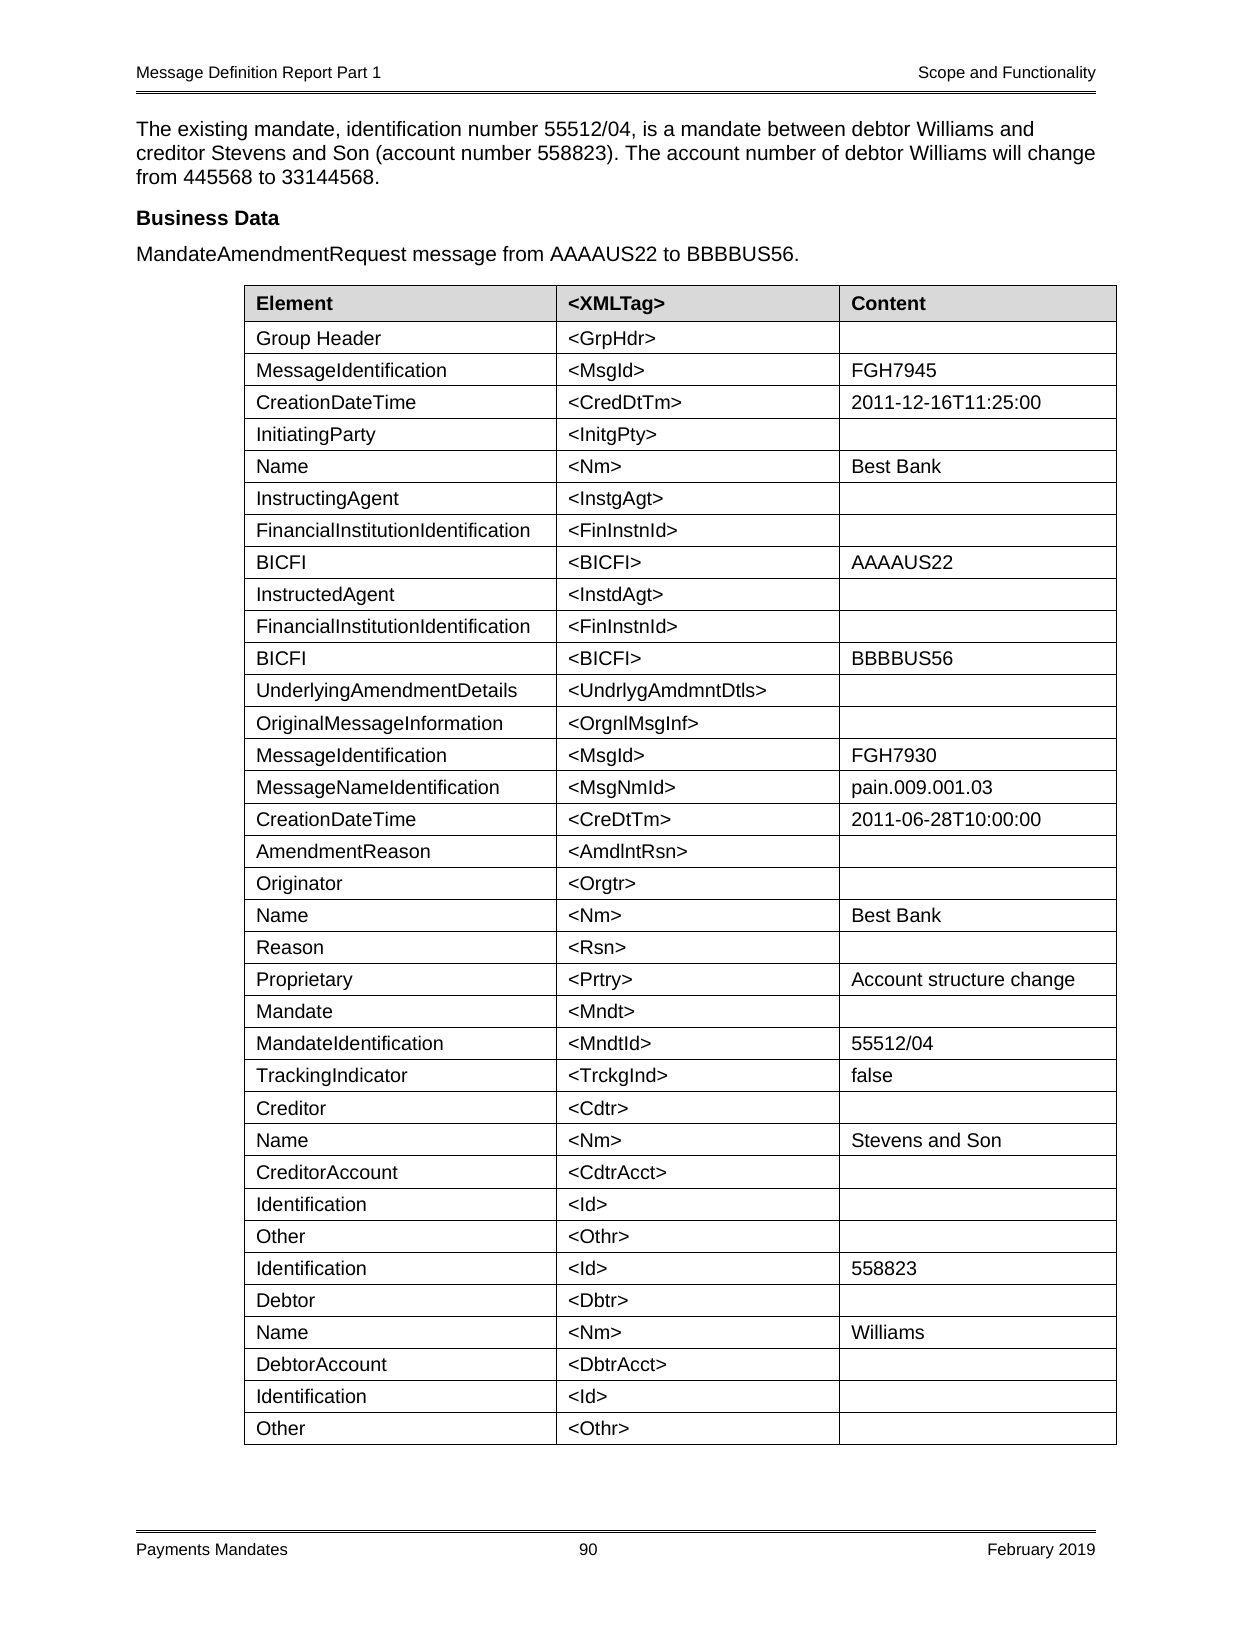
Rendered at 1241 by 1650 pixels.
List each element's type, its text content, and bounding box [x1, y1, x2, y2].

table_header <XMLTag> [557, 286, 839, 321]
table_cell DebtorAccount [245, 1349, 556, 1380]
table_cell <DbtrAcct> [557, 1349, 839, 1380]
table_cell InstructedAgent [245, 579, 556, 610]
table_cell MessageIdentification [245, 354, 556, 385]
table_cell [840, 675, 1116, 706]
table_cell <MsgId> [557, 354, 839, 385]
table_cell Best Bank [840, 451, 1116, 482]
table_cell [840, 932, 1116, 963]
table_cell AAAAUS22 [840, 547, 1116, 578]
table_cell <InitgPty> [557, 419, 839, 449]
table_cell <FinInstnId> [557, 611, 839, 642]
text Business Data [136, 206, 1104, 230]
table_cell Debtor [245, 1285, 556, 1316]
table_header Content [840, 286, 1116, 321]
table_cell <MndtId> [557, 1028, 839, 1059]
table_cell OriginalMessageInformation [245, 707, 556, 738]
table_cell false [840, 1060, 1116, 1091]
table_cell [840, 579, 1116, 610]
table_cell TrackingIndicator [245, 1060, 556, 1091]
table_cell Other [245, 1413, 556, 1444]
table_cell <BICFI> [557, 643, 839, 674]
table_cell [840, 1381, 1116, 1412]
table_cell <Nm> [557, 1317, 839, 1348]
table_cell Williams [840, 1317, 1116, 1348]
table_cell BICFI [245, 643, 556, 674]
table_cell [840, 1413, 1116, 1444]
table_cell CreationDateTime [245, 386, 556, 417]
table_cell <MsgNmId> [557, 771, 839, 802]
table_cell Best Bank [840, 900, 1116, 931]
table_cell Account structure change [840, 964, 1116, 995]
table_cell Other [245, 1221, 556, 1252]
table_cell Creditor [245, 1092, 556, 1123]
table_cell <Cdtr> [557, 1092, 839, 1123]
table_cell Name [245, 451, 556, 482]
table_cell Mandate [245, 996, 556, 1027]
table_cell <Nm> [557, 900, 839, 931]
table_cell Identification [245, 1189, 556, 1219]
table_cell [840, 483, 1116, 514]
table_cell BICFI [245, 547, 556, 578]
table_cell FinancialInstitutionIdentification [245, 515, 556, 546]
table_cell <GrpHdr> [557, 322, 839, 353]
table_cell InstructingAgent [245, 483, 556, 514]
table_cell 2011-06-28T10:00:00 [840, 804, 1116, 834]
table_cell [840, 1349, 1116, 1380]
table_cell <BICFI> [557, 547, 839, 578]
text The existing mandate, identification number 55512/04, is a mandate between debtor Williams and creditor Stevens and Son (account number 558823). The account number of debtor Williams will change from 445568 to 33144568. [136, 117, 1104, 189]
table_cell FGH7945 [840, 354, 1116, 385]
table_cell [840, 1221, 1116, 1252]
table_cell <InstdAgt> [557, 579, 839, 610]
table_cell <Dbtr> [557, 1285, 839, 1316]
table_cell [840, 996, 1116, 1027]
table_cell [840, 868, 1116, 899]
table_cell [840, 419, 1116, 449]
table_cell <Rsn> [557, 932, 839, 963]
table_cell Name [245, 1317, 556, 1348]
table_cell [840, 707, 1116, 738]
table_cell MessageIdentification [245, 739, 556, 770]
table_cell [840, 1189, 1116, 1219]
table_cell pain.009.001.03 [840, 771, 1116, 802]
table_cell [840, 1285, 1116, 1316]
table_cell <Id> [557, 1189, 839, 1219]
table_cell FinancialInstitutionIdentification [245, 611, 556, 642]
table_cell CreditorAccount [245, 1156, 556, 1187]
table_cell 2011-12-16T11:25:00 [840, 386, 1116, 417]
table_cell CreationDateTime [245, 804, 556, 834]
table_cell MandateIdentification [245, 1028, 556, 1059]
table_cell <Nm> [557, 451, 839, 482]
table_cell <Nm> [557, 1124, 839, 1155]
table_cell [840, 1156, 1116, 1187]
table_cell MessageNameIdentification [245, 771, 556, 802]
table_cell [840, 1092, 1116, 1123]
table_cell InitiatingParty [245, 419, 556, 449]
table_cell <Prtry> [557, 964, 839, 995]
table_cell [840, 515, 1116, 546]
table_cell <Id> [557, 1381, 839, 1412]
table_cell Identification [245, 1381, 556, 1412]
table_cell Identification [245, 1253, 556, 1284]
table_cell BBBBUS56 [840, 643, 1116, 674]
table_cell <Othr> [557, 1413, 839, 1444]
table_cell [840, 836, 1116, 867]
table_cell <UndrlygAmdmntDtls> [557, 675, 839, 706]
table_cell Stevens and Son [840, 1124, 1116, 1155]
table_cell <Orgtr> [557, 868, 839, 899]
table_cell Group Header [245, 322, 556, 353]
table_cell Proprietary [245, 964, 556, 995]
table_cell <Othr> [557, 1221, 839, 1252]
table_cell [840, 322, 1116, 353]
table_cell <OrgnlMsgInf> [557, 707, 839, 738]
table_cell <CreDtTm> [557, 804, 839, 834]
table_cell [840, 611, 1116, 642]
table_cell <TrckgInd> [557, 1060, 839, 1091]
table_cell <Mndt> [557, 996, 839, 1027]
table_cell AmendmentReason [245, 836, 556, 867]
table_cell 558823 [840, 1253, 1116, 1284]
table_cell FGH7930 [840, 739, 1116, 770]
table_cell Originator [245, 868, 556, 899]
table_cell <FinInstnId> [557, 515, 839, 546]
table_cell <CdtrAcct> [557, 1156, 839, 1187]
table_cell Name [245, 1124, 556, 1155]
table_cell <Id> [557, 1253, 839, 1284]
table_cell <CredDtTm> [557, 386, 839, 417]
table_header Element [245, 286, 556, 321]
table_cell <AmdlntRsn> [557, 836, 839, 867]
table_cell 55512/04 [840, 1028, 1116, 1059]
table_cell <InstgAgt> [557, 483, 839, 514]
text MandateAmendmentRequest message from AAAAUS22 to BBBBUS56. [136, 242, 1104, 266]
table_cell UnderlyingAmendmentDetails [245, 675, 556, 706]
table_cell Name [245, 900, 556, 931]
table_cell Reason [245, 932, 556, 963]
table_cell <MsgId> [557, 739, 839, 770]
